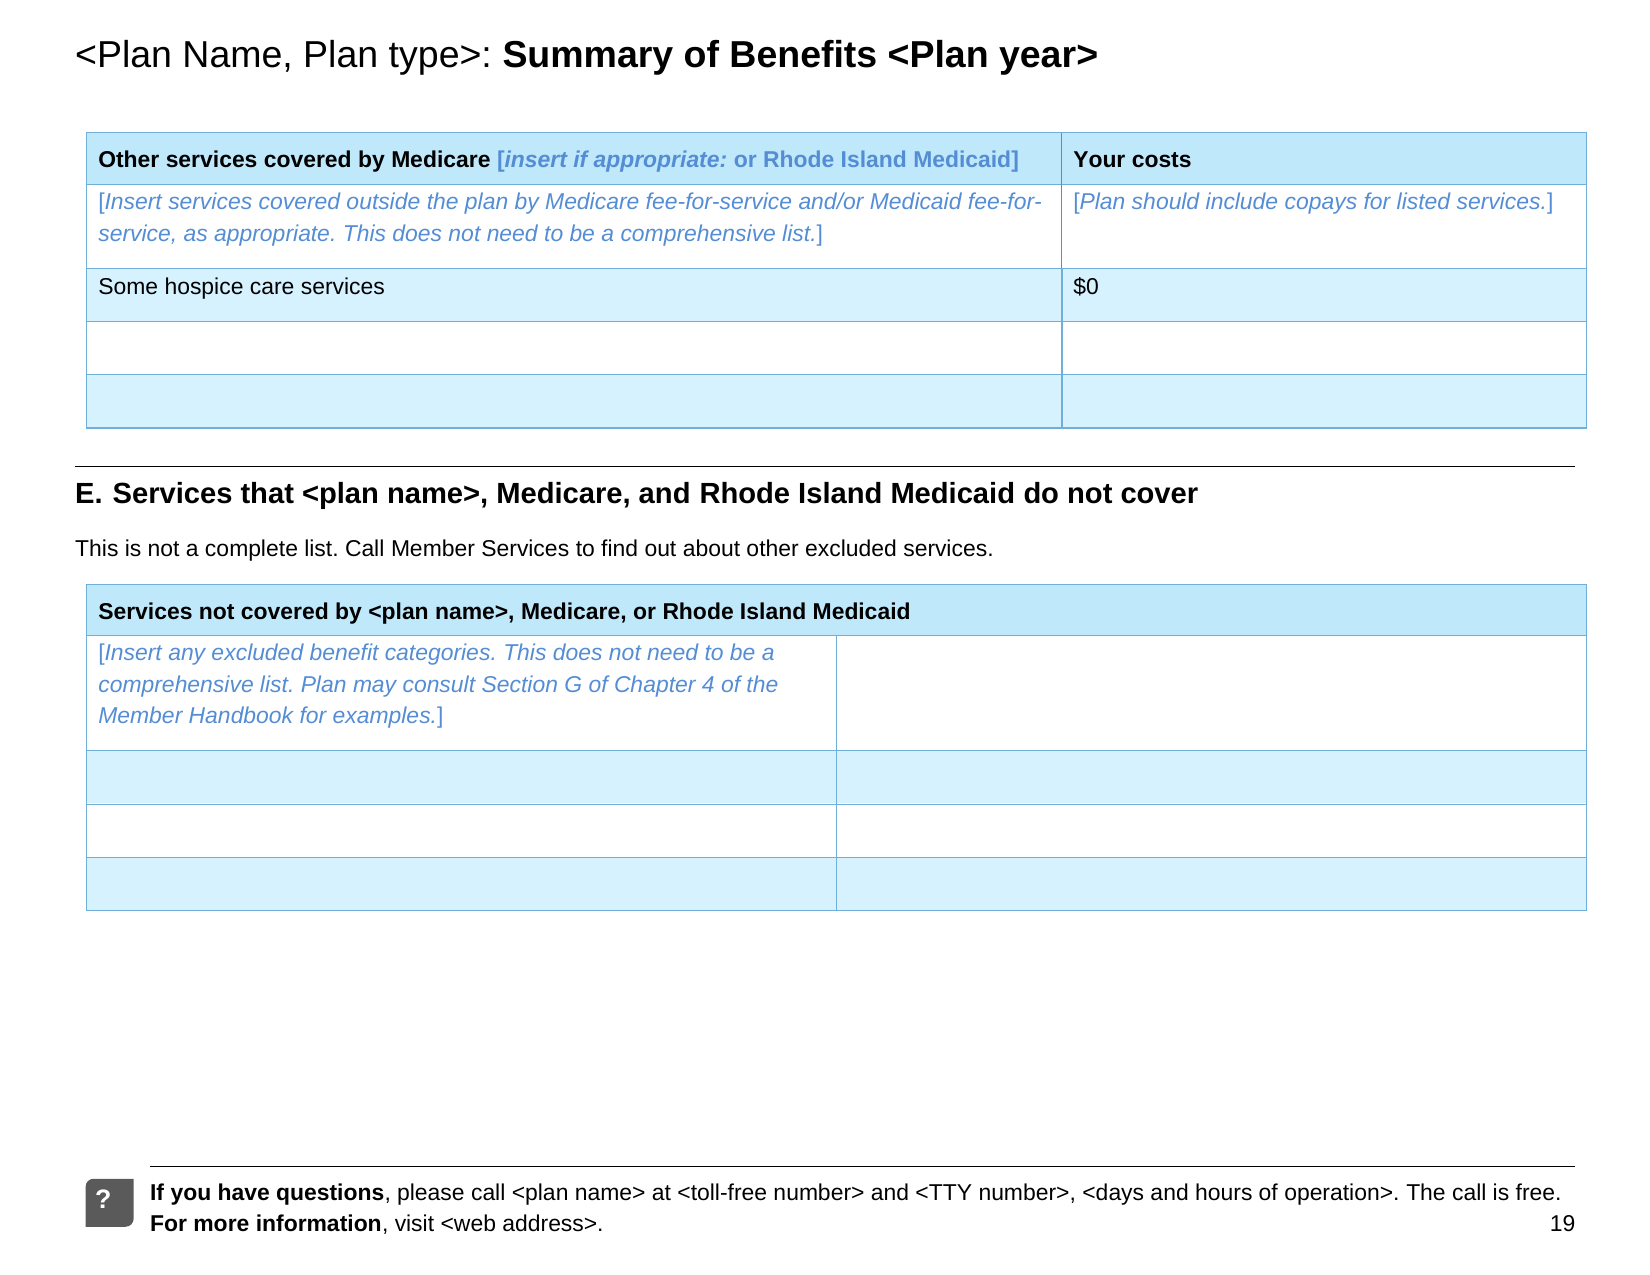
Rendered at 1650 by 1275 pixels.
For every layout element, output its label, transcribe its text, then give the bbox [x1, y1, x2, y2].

subtitle Services that <plan name>, Medicare, and Rhode Island Medicaid do not cover [75, 467, 1575, 511]
table_cell [1063, 375, 1586, 427]
table_cell [Plan should include copays for listed services.] [1062, 185, 1586, 268]
text This is not a complete list. Call Member Services to find out about other excluded services. [75, 532, 1575, 563]
table_cell [87, 751, 836, 803]
table_cell [837, 858, 1586, 910]
table_cell [837, 751, 1586, 803]
table_cell [87, 858, 836, 910]
table_cell [837, 805, 1586, 857]
table_header Your costs [1062, 133, 1586, 184]
table_header Other services covered by Medicare [insert if appropriate: or Rhode Island Medicaid] [87, 133, 1061, 184]
table_cell [1063, 322, 1586, 374]
table_cell [87, 322, 1061, 374]
table_cell [Insert services covered outside the plan by Medicare fee-for-service and/or Medicaid fee-for-service, as appropriate. This does not need to be a comprehensive list.] [87, 185, 1061, 268]
table_cell [87, 805, 836, 857]
table_cell [Insert any excluded benefit categories. This does not need to be a comprehensive list. Plan may consult Section G of Chapter 4 of the Member Handbook for examples.] [87, 636, 836, 750]
table_cell [837, 636, 1586, 750]
table_cell [87, 375, 1061, 427]
table_cell $0 [1063, 269, 1586, 321]
table_header Services not covered by <plan name>, Medicare, or Rhode Island Medicaid [87, 585, 1586, 635]
table_cell Some hospice care services [87, 269, 1061, 321]
